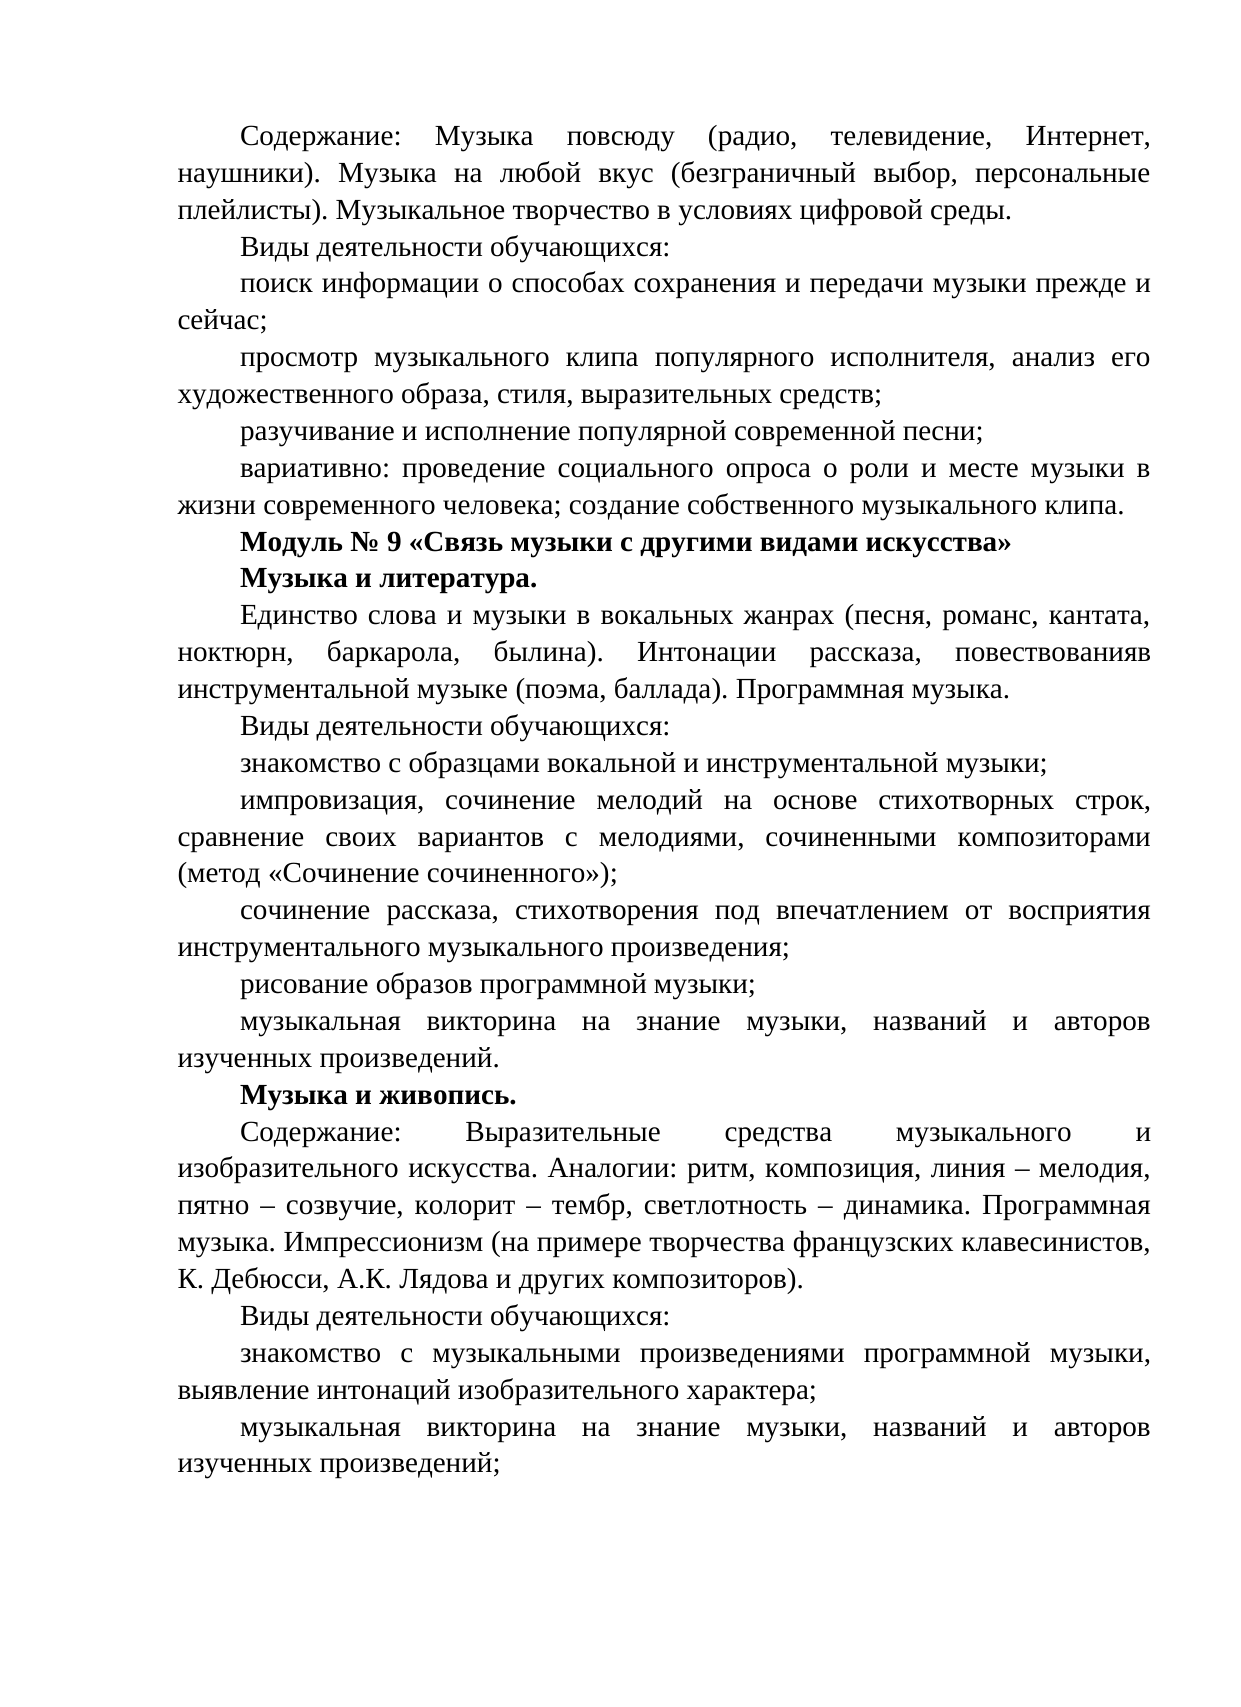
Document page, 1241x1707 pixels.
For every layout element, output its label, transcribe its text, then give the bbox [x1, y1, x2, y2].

text музыкальная викторина на знание музыки, названий и авторов изученных произведений; [177, 1409, 1152, 1479]
text поиск информации о способах сохранения и передачи музыки прежде и сейчас; [177, 266, 1152, 336]
text Единство слова и музыки в вокальных жанрах (песня, романс, кантата, ноктюрн, баркарола, былина). Интонации рассказа, повествованияв инструментальной музыке (поэма, баллада). Программная музыка. [177, 597, 1152, 705]
text знакомство с образцами вокальной и инструментальной музыки; [177, 745, 1152, 778]
text Содержание: Выразительные средства музыкального и изобразительного искусства. Аналогии: ритм, композиция, линия – мелодия, пятно – созвучие, колорит – тембр, светлотность – динамика. Программная музыка. Импрессионизм (на примере творчества французских клавесинистов, К. Дебюсси, А.К. Лядова и других композиторов). [177, 1114, 1152, 1295]
text просмотр музыкального клипа популярного исполнителя, анализ его художественного образа, стиля, выразительных средств; [177, 339, 1152, 410]
text Модуль № 9 «Связь музыки с другими видами искусства» [177, 524, 1152, 557]
text музыкальная викторина на знание музыки, названий и авторов изученных произведений. [177, 1003, 1152, 1073]
text рисование образов программной музыки; [177, 966, 1152, 1000]
text сочинение рассказа, стихотворения под впечатлением от восприятия инструментального музыкального произведения; [177, 892, 1152, 963]
text знакомство с музыкальными произведениями программной музыки, выявление интонаций изобразительного характера; [177, 1335, 1152, 1405]
text импровизация, сочинение мелодий на основе стихотворных строк, сравнение своих вариантов с мелодиями, сочиненными композиторами (метод «Сочинение сочиненного»); [177, 782, 1152, 889]
text Музыка и живопись. [177, 1077, 1152, 1110]
text Виды деятельности обучающихся: [177, 1298, 1152, 1332]
text Виды деятельности обучающихся: [177, 229, 1152, 262]
text Музыка и литература. [177, 561, 1152, 594]
text Виды деятельности обучающихся: [177, 708, 1152, 742]
text вариативно: проведение социального опроса о роли и месте музыки в жизни современного человека; создание собственного музыкального клипа. [177, 450, 1152, 520]
text разучивание и исполнение популярной современной песни; [177, 413, 1152, 447]
text Содержание: Музыка повсюду (радио, телевидение, Интернет, наушники). Музыка на любой вкус (безграничный выбор, персональные плейлисты). Музыкальное творчество в условиях цифровой среды. [177, 118, 1152, 225]
